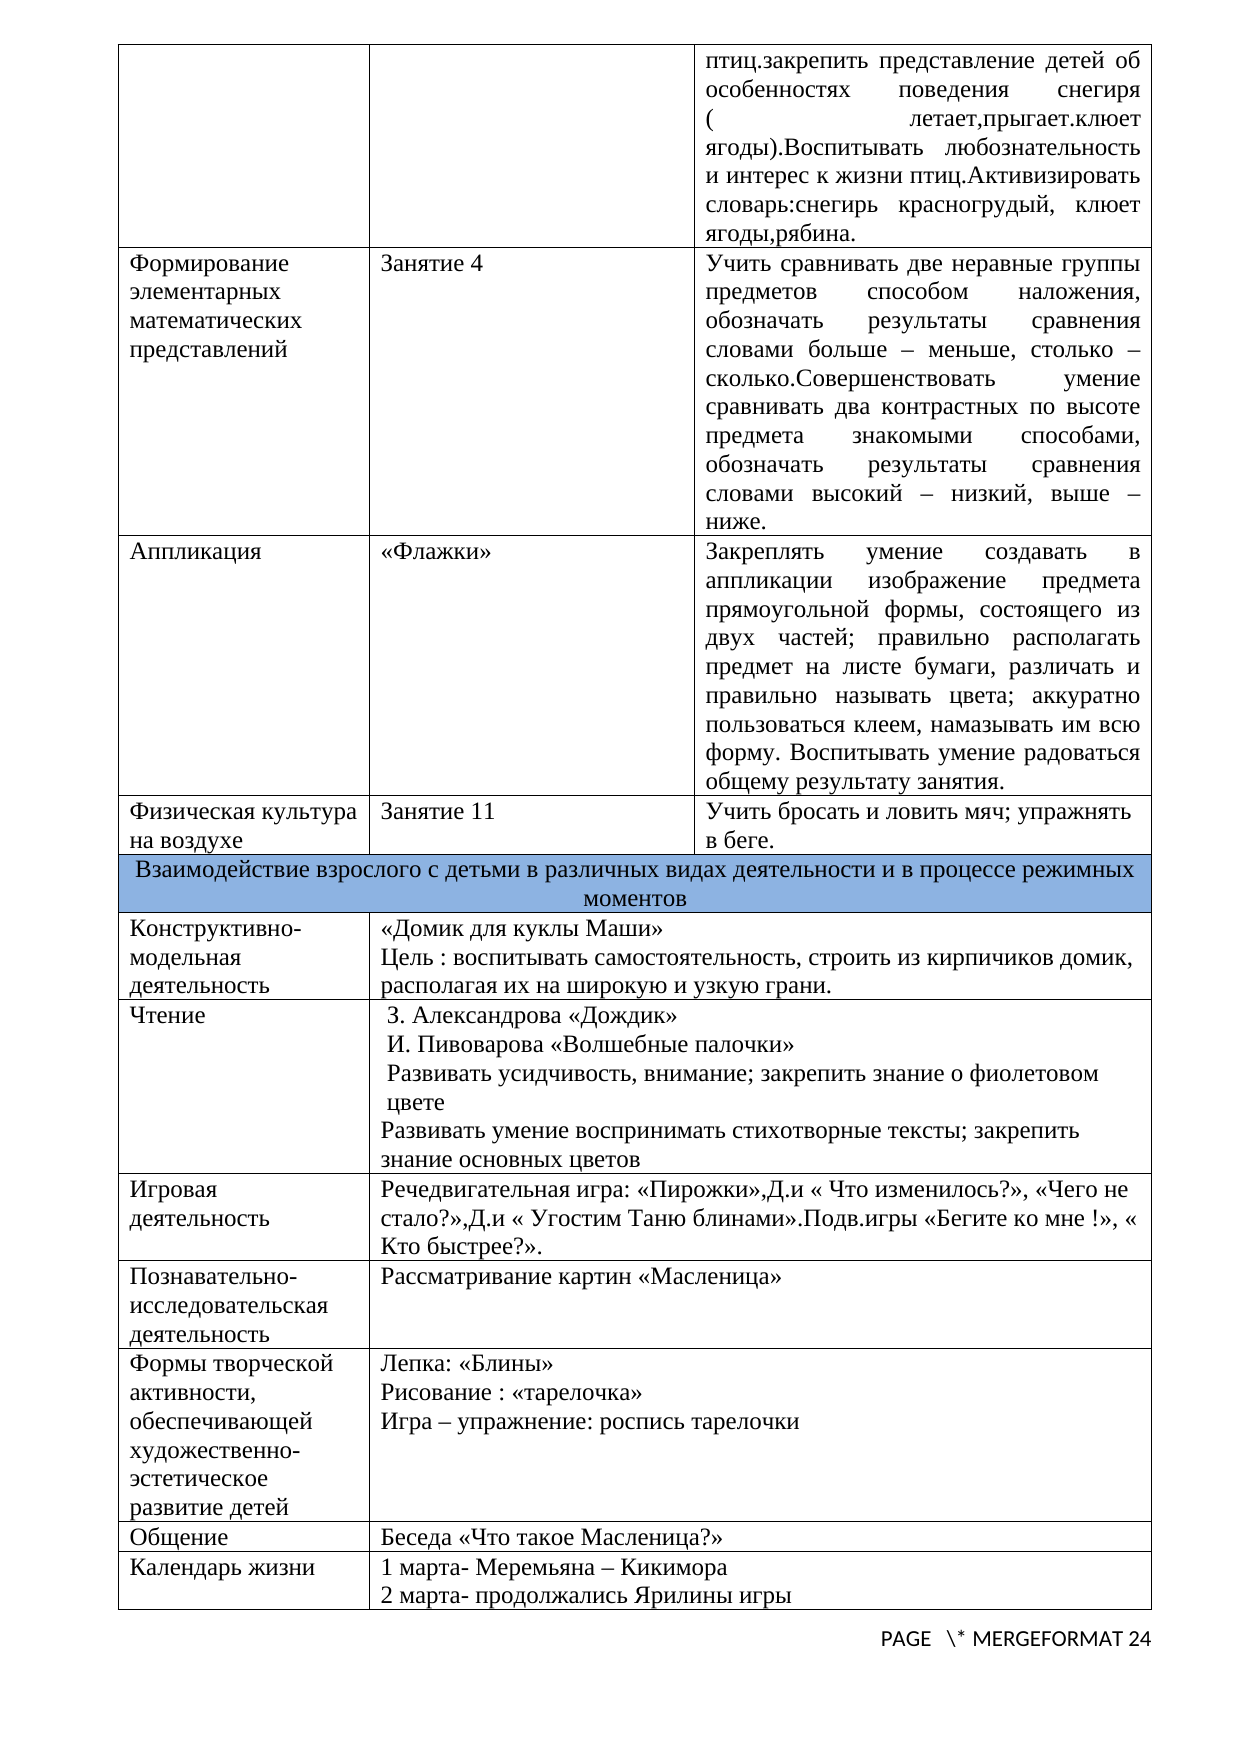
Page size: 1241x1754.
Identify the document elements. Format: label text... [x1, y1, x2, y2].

table_cell Конструктивно-модельная деятельность [119, 913, 369, 999]
table_cell Лепка: «Блины» Рисование : «тарелочка» Игра – упражнение: роспись тарелочки [370, 1349, 1151, 1521]
table_cell Беседа «Что такое Масленица?» [370, 1522, 1151, 1551]
table_cell Учить сравнивать две неравные группы предметов способом наложения, обозначать результаты сравнения словами больше – меньше, столько – сколько.Совершенствовать умение сравнивать два контрастных по высоте предмета знакомыми способами, обозначать результаты сравнения словами высокий – низкий, выше – ниже. [695, 248, 1151, 535]
table_cell Общение [119, 1522, 369, 1551]
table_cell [370, 45, 694, 247]
table_cell Чтение [119, 1000, 369, 1173]
table_cell Рассматривание картин «Масленица» [370, 1261, 1151, 1347]
table_cell Взаимодействие взрослого с детьми в различных видах деятельности и в процессе режимных моментов [119, 855, 1151, 912]
table_cell Занятие 4 [370, 248, 694, 535]
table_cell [695, 45, 1151, 247]
table_cell Физическая культура на воздухе [119, 796, 369, 853]
table_cell Формирование элементарных математических представлений [119, 248, 369, 535]
table_cell Закреплять умение создавать в аппликации изображение предмета прямоугольной формы, состоящего из двух частей; правильно располагать предмет на листе бумаги, различать и правильно называть цвета; аккуратно пользоваться клеем, намазывать им всю форму. Воспитывать умение радоваться общему результату занятия. [695, 536, 1151, 795]
table_cell «Домик для куклы Маши» Цель : воспитывать самостоятельность, строить из кирпичиков домик, располагая их на широкую и узкую грани. [370, 913, 1151, 999]
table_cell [370, 1552, 1151, 1609]
table_cell Речедвигательная игра: «Пирожки»,Д.и « Что изменилось?», «Чего не стало?»,Д.и « Угостим Таню блинами».Подв.игры «Бегите ко мне !», « Кто быстрее?». [370, 1174, 1151, 1260]
table_cell Формы творческой активности, обеспечивающей художественно-эстетическое развитие детей [119, 1349, 369, 1521]
table_cell Аппликация [119, 536, 369, 795]
table_cell Познавательно- исследовательская деятельность [119, 1261, 369, 1347]
table_cell «Флажки» [370, 536, 694, 795]
table_cell Календарь жизни [119, 1552, 369, 1609]
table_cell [119, 45, 369, 247]
table_cell Занятие 11 [370, 796, 694, 853]
table_cell Игровая деятельность [119, 1174, 369, 1260]
table_cell Учить бросать и ловить мяч; упражнять в беге. [695, 796, 1151, 853]
table_cell З. Александрова «Дождик» И. Пивоварова «Волшебные палочки» Развивать усидчивость, внимание; закрепить знание о фиолетовом цвете Развивать умение воспринимать стихотворные тексты; закрепить знание основных цветов [370, 1000, 1151, 1173]
